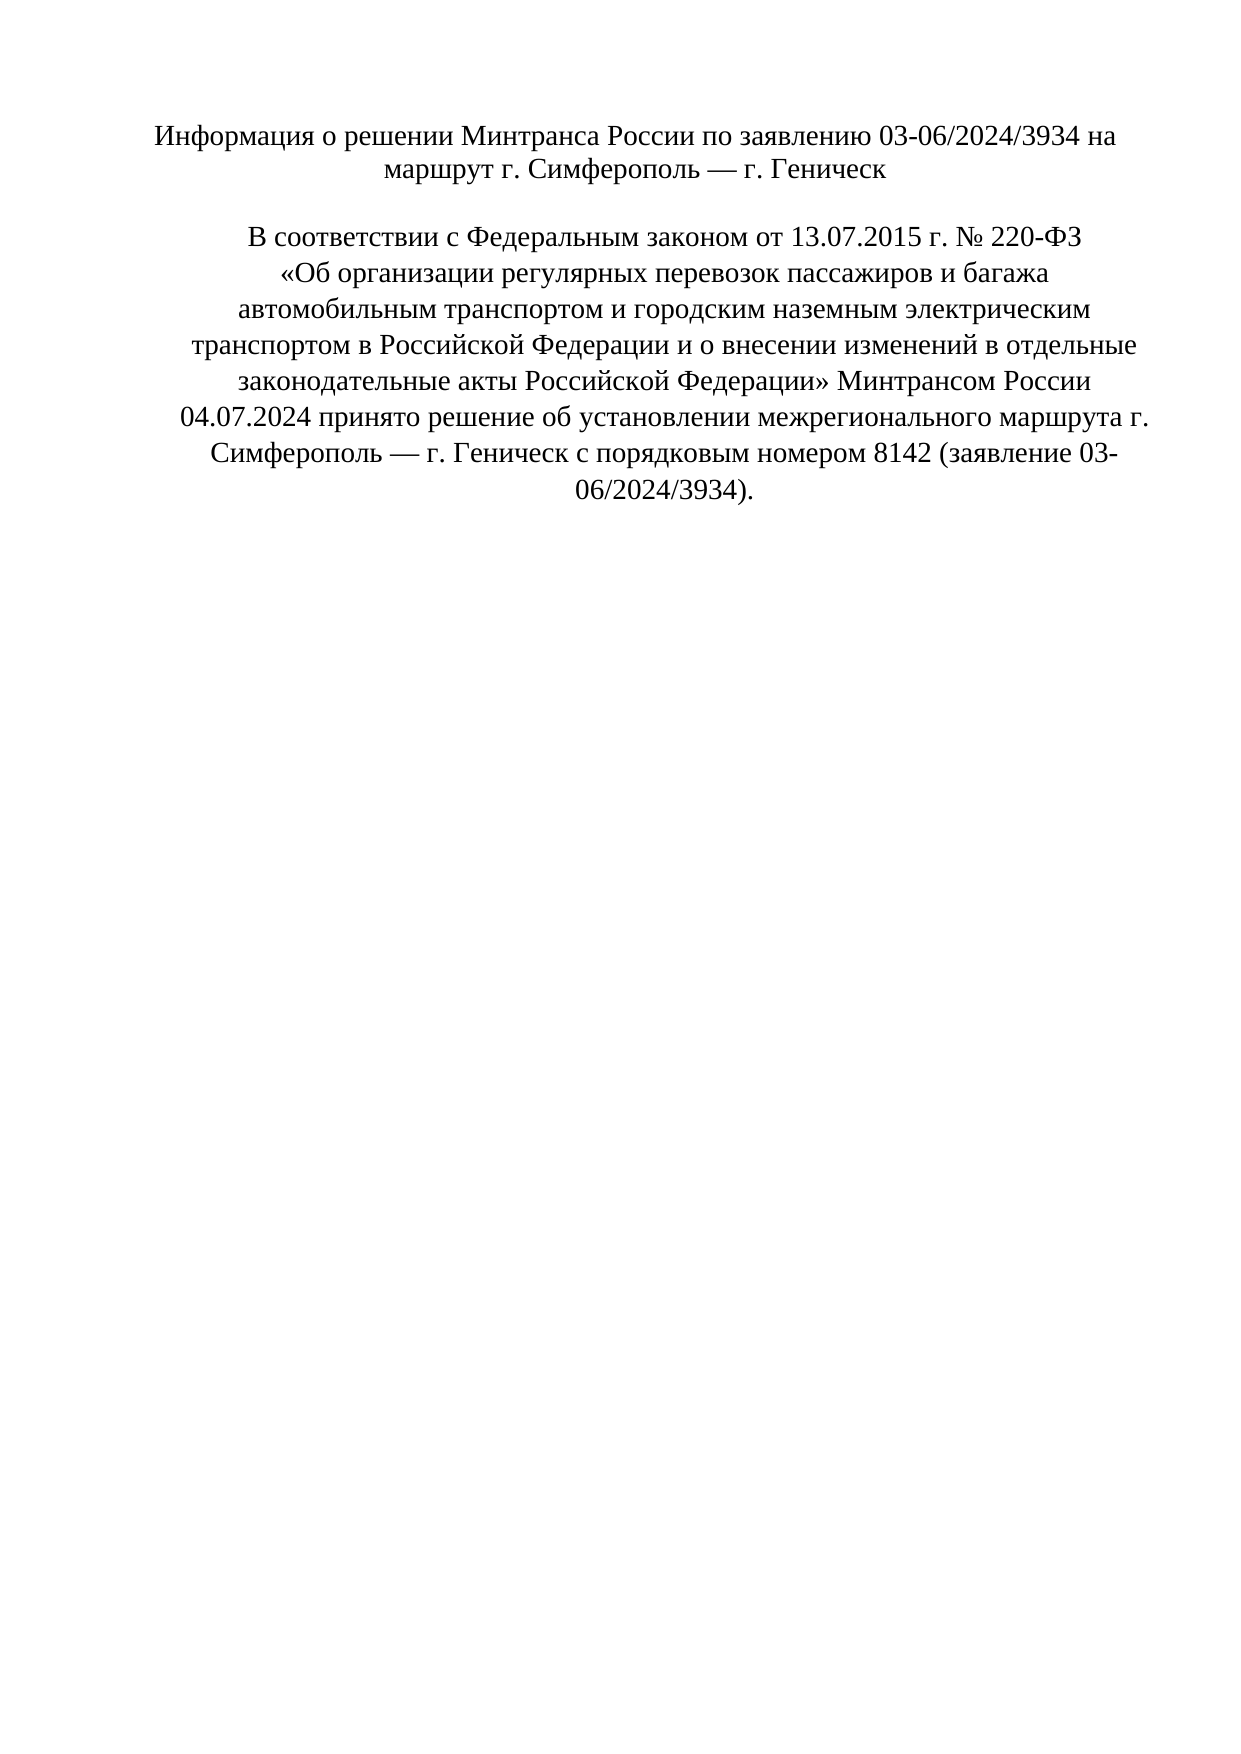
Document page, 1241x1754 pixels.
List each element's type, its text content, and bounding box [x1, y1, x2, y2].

text В соответствии с Федеральным законом от 13.07.2015 г. № 220-ФЗ «Об организации регулярных перевозок пассажиров и багажа автомобильным транспортом и городским наземным электрическим транспортом в Российской Федерации и о внесении изменений в отдельные законодательные акты Российской Федерации» Минтрансом России 04.07.2024 принято решение об установлении межрегионального маршрута г. Симферополь — г. Геническ с порядковым номером 8142 (заявление 03-06/2024/3934). [177, 219, 1152, 505]
text Информация о решении Минтранса России по заявлению 03-06/2024/3934 на маршрут г. Симферополь — г. Геническ [118, 118, 1152, 185]
